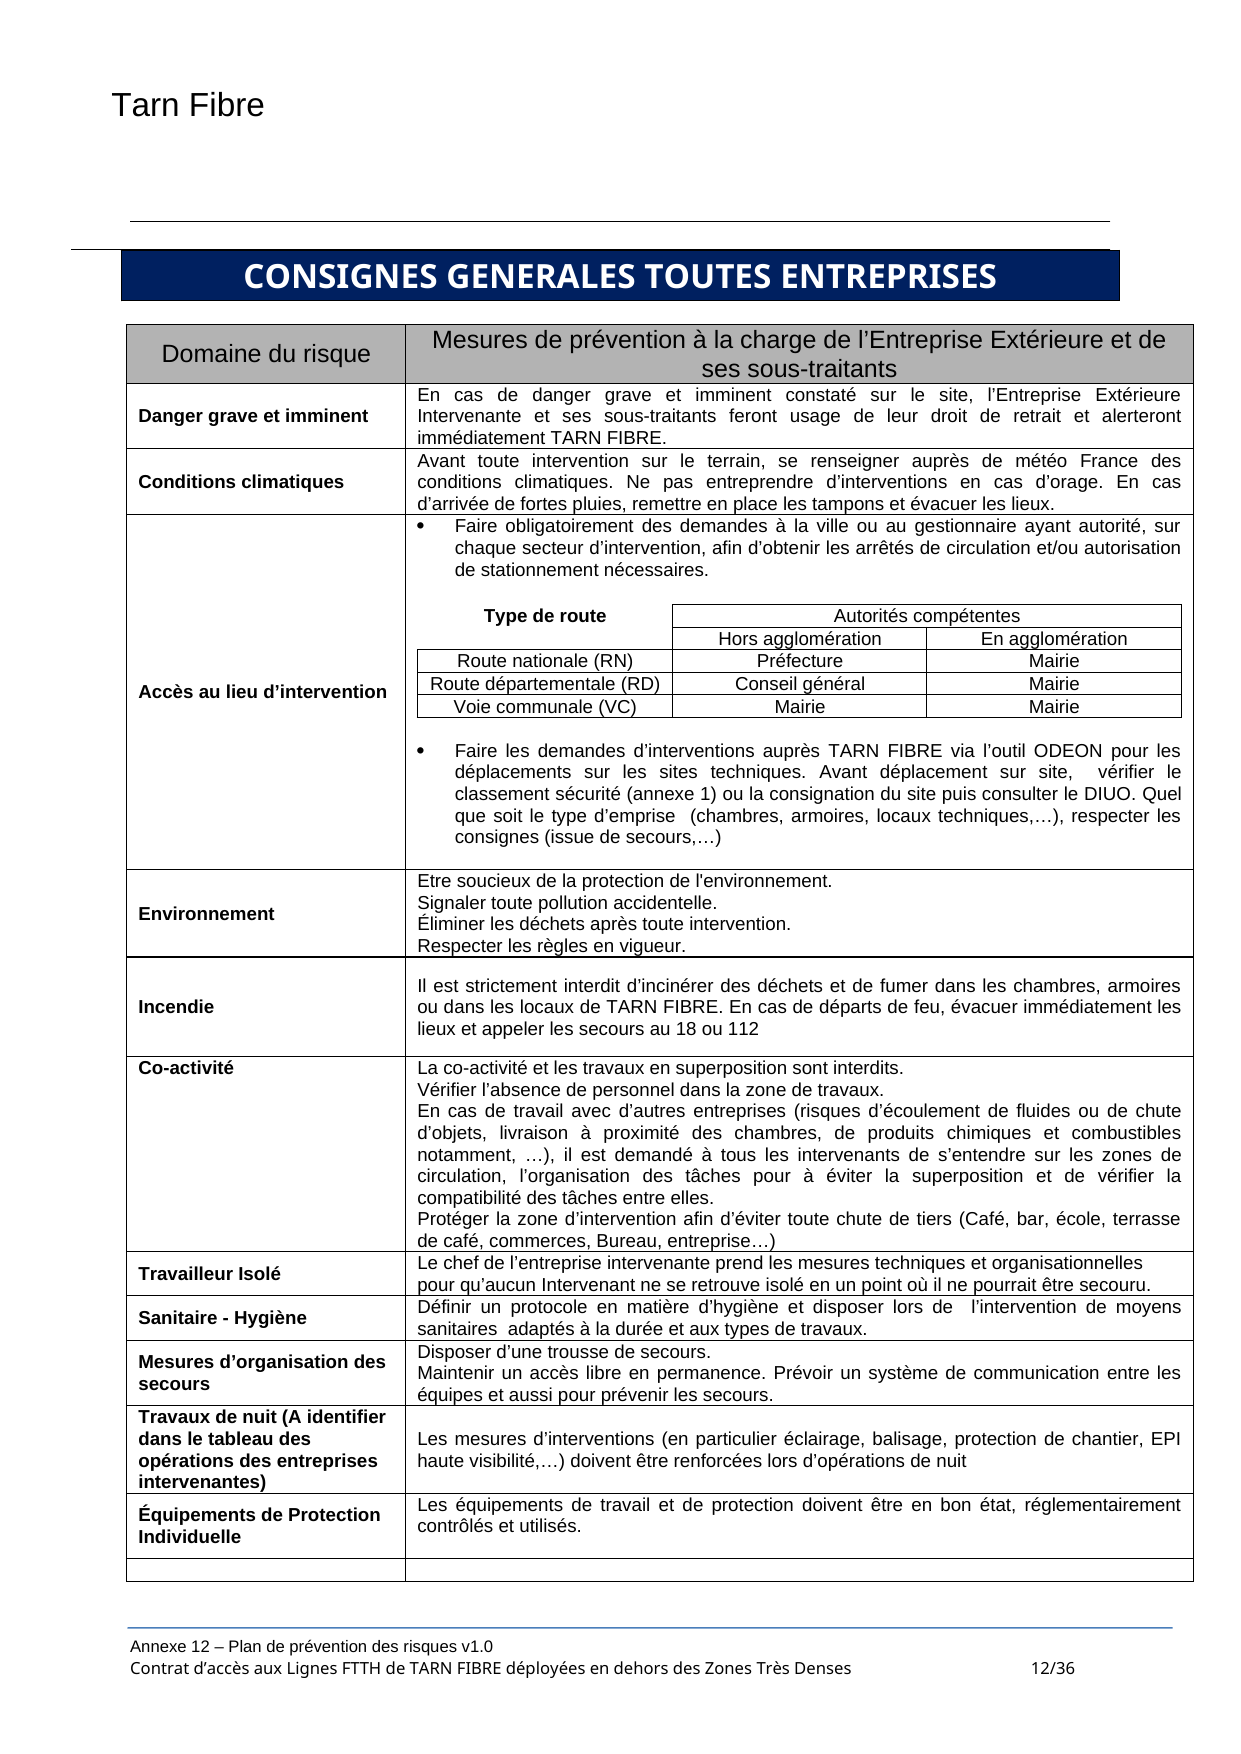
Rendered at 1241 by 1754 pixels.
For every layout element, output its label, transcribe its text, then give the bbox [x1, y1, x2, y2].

table_cell Accès au lieu d’intervention [127, 515, 405, 869]
table_cell [127, 1559, 405, 1581]
table_cell Etre soucieux de la protection de l'environnement. Signaler toute pollution accidentelle. Éliminer les déchets après toute intervention. Respecter les règles en vigueur. [406, 870, 1193, 956]
table_cell La co-activité et les travaux en superposition sont interdits. Vérifier l’absence de personnel dans la zone de travaux. En cas de travail avec d’autres entreprises (risques d’écoulement de fluides ou de chute d’objets, livraison à proximité des chambres, de produits chimiques et combustibles notamment, …), il est demandé à tous les intervenants de s’entendre sur les zones de circulation, l’organisation des tâches pour à éviter la superposition et de vérifier la compatibilité des tâches entre elles. Protéger la zone d’intervention afin d’éviter toute chute de tiers (Café, bar, école, terrasse de café, commerces, Bureau, entreprise…) [406, 1057, 1193, 1251]
table_cell Disposer d’une trousse de secours. Maintenir un accès libre en permanence. Prévoir un système de communication entre les équipes et aussi pour prévenir les secours. [406, 1341, 1193, 1405]
table_cell [406, 1559, 1193, 1581]
table_cell Danger grave et imminent [127, 384, 405, 448]
table_cell Sanitaire - Hygiène [127, 1296, 405, 1339]
text CONSIGNES GENERALES TOUTES ENTREPRISES [122, 251, 1119, 300]
table_cell Avant toute intervention sur le terrain, se renseigner auprès de météo France des conditions climatiques. Ne pas entreprendre d’interventions en cas d’orage. En cas d’arrivée de fortes pluies, remettre en place les tampons et évacuer les lieux. [406, 449, 1193, 514]
table_cell Faire obligatoirement des demandes à la ville ou au gestionnaire ayant autorité, sur chaque secteur d’intervention, afin d’obtenir les arrêtés de circulation et/ou autorisation de stationnement nécessaires. Faire les demandes d’interventions auprès TARN FIBRE via l’outil ODEON pour les déplacements sur les sites techniques. Avant déplacement sur site, vérifier le classement sécurité (annexe 1) ou la consignation du site puis consulter le DIUO. Quel que soit le type d’emprise (chambres, armoires, locaux techniques,…), respecter les consignes (issue de secours,…) [406, 515, 1193, 869]
table_cell Incendie [127, 958, 405, 1056]
table_header Domaine du risque [127, 325, 405, 383]
table_cell Mesures d’organisation des secours [127, 1341, 405, 1405]
table_cell Définir un protocole en matière d’hygiène et disposer lors de l’intervention de moyens sanitaires adaptés à la durée et aux types de travaux. [406, 1296, 1193, 1339]
table_cell Co-activité [127, 1057, 405, 1251]
table_header Mesures de prévention à la charge de l’Entreprise Extérieure et de ses sous-traitants [406, 325, 1193, 383]
table_cell Les équipements de travail et de protection doivent être en bon état, réglementairement contrôlés et utilisés. [406, 1494, 1193, 1558]
table_cell Il est strictement interdit d’incinérer des déchets et de fumer dans les chambres, armoires ou dans les locaux de TARN FIBRE. En cas de départs de feu, évacuer immédiatement les lieux et appeler les secours au 18 ou 112 [406, 958, 1193, 1056]
table_cell Équipements de Protection Individuelle [127, 1494, 405, 1558]
table_cell Environnement [127, 870, 405, 956]
table_cell Les mesures d’interventions (en particulier éclairage, balisage, protection de chantier, EPI haute visibilité,…) doivent être renforcées lors d’opérations de nuit [406, 1406, 1193, 1492]
table_cell Travaux de nuit (A identifier dans le tableau des opérations des entreprises intervenantes) [127, 1406, 405, 1492]
table_cell Le chef de l’entreprise intervenante prend les mesures techniques et organisationnelles pour qu’aucun Intervenant ne se retrouve isolé en un point où il ne pourrait être secouru. [406, 1252, 1193, 1295]
table_cell En cas de danger grave et imminent constaté sur le site, l’Entreprise Extérieure Intervenante et ses sous-traitants feront usage de leur droit de retrait et alerteront immédiatement TARN FIBRE. [406, 384, 1193, 448]
table_cell Travailleur Isolé [127, 1252, 405, 1295]
table_cell Conditions climatiques [127, 449, 405, 514]
